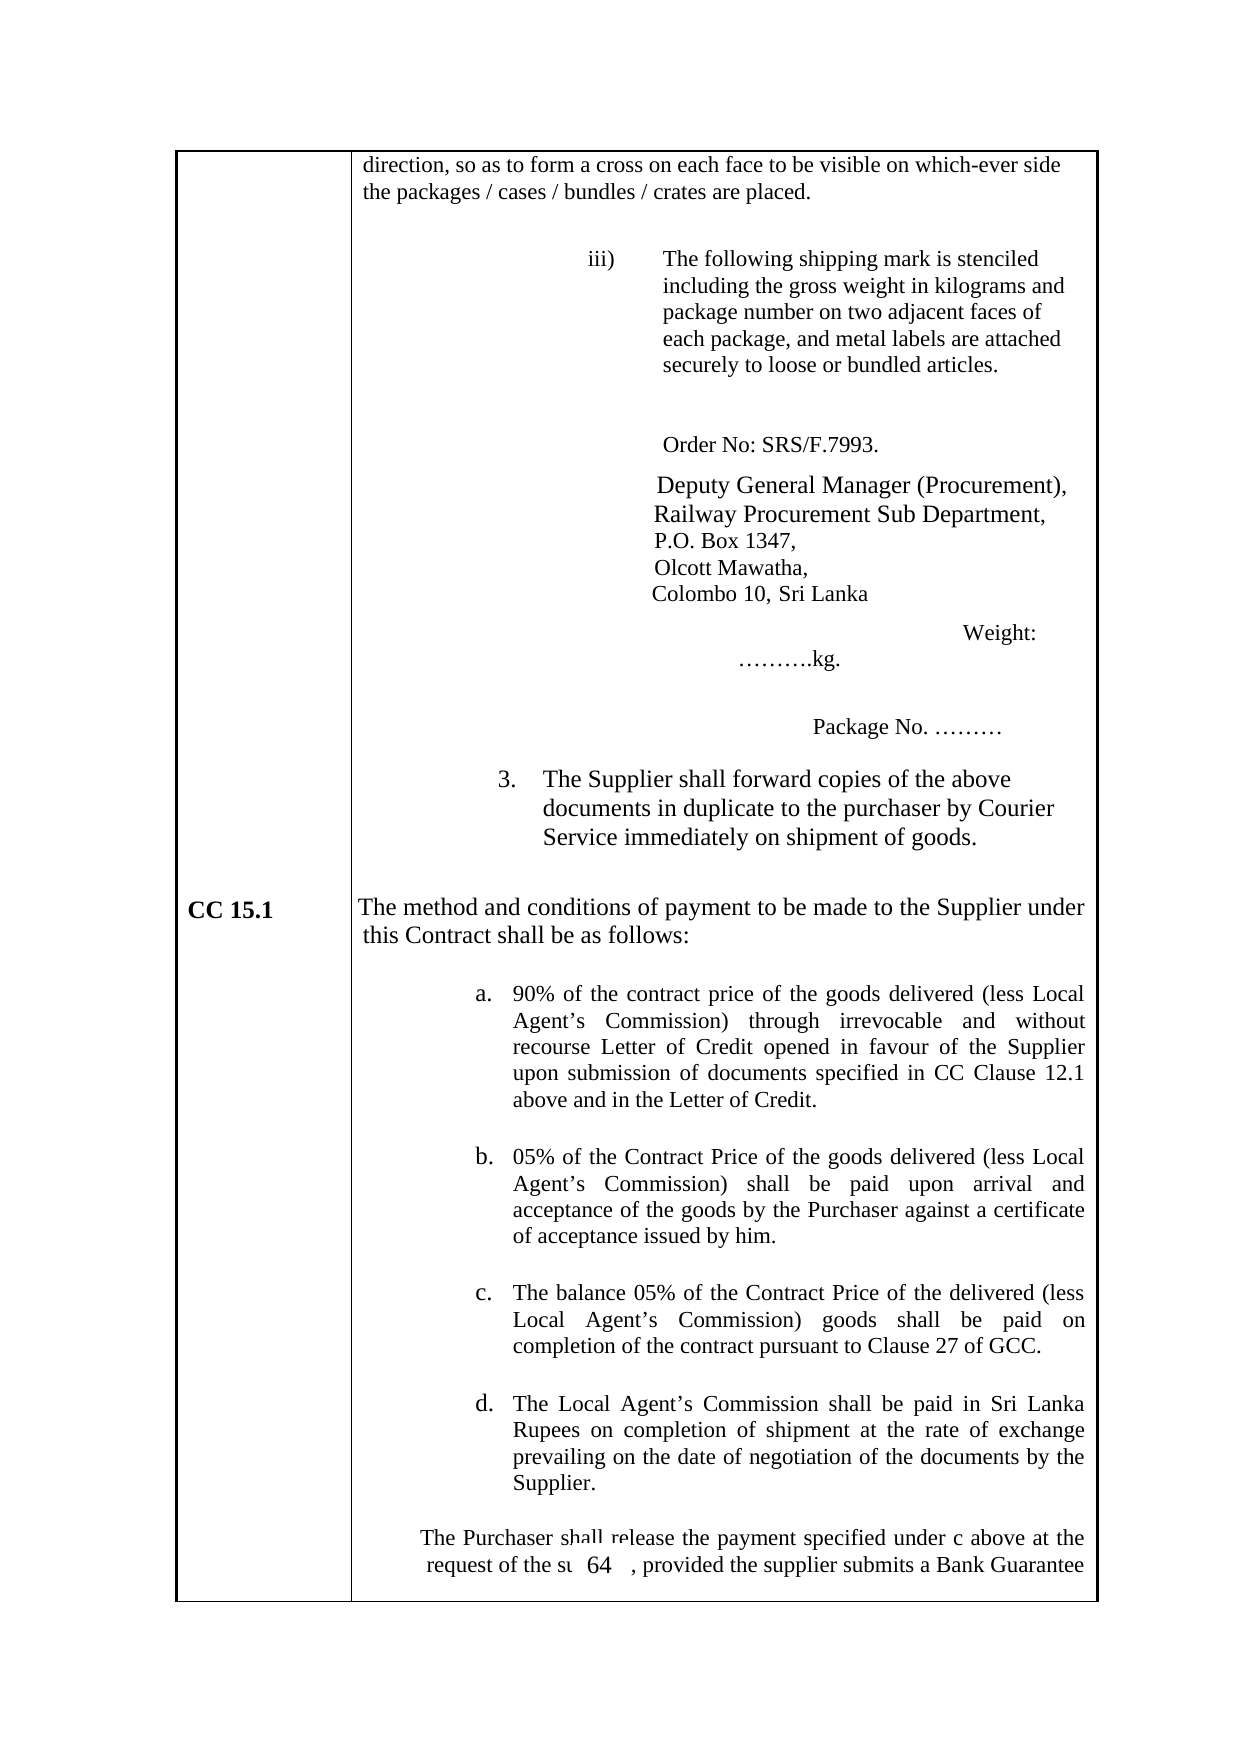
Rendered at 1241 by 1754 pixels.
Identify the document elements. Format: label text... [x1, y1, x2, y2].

table_cell CC 15.1 [178, 152, 351, 1601]
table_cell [352, 152, 1096, 1601]
